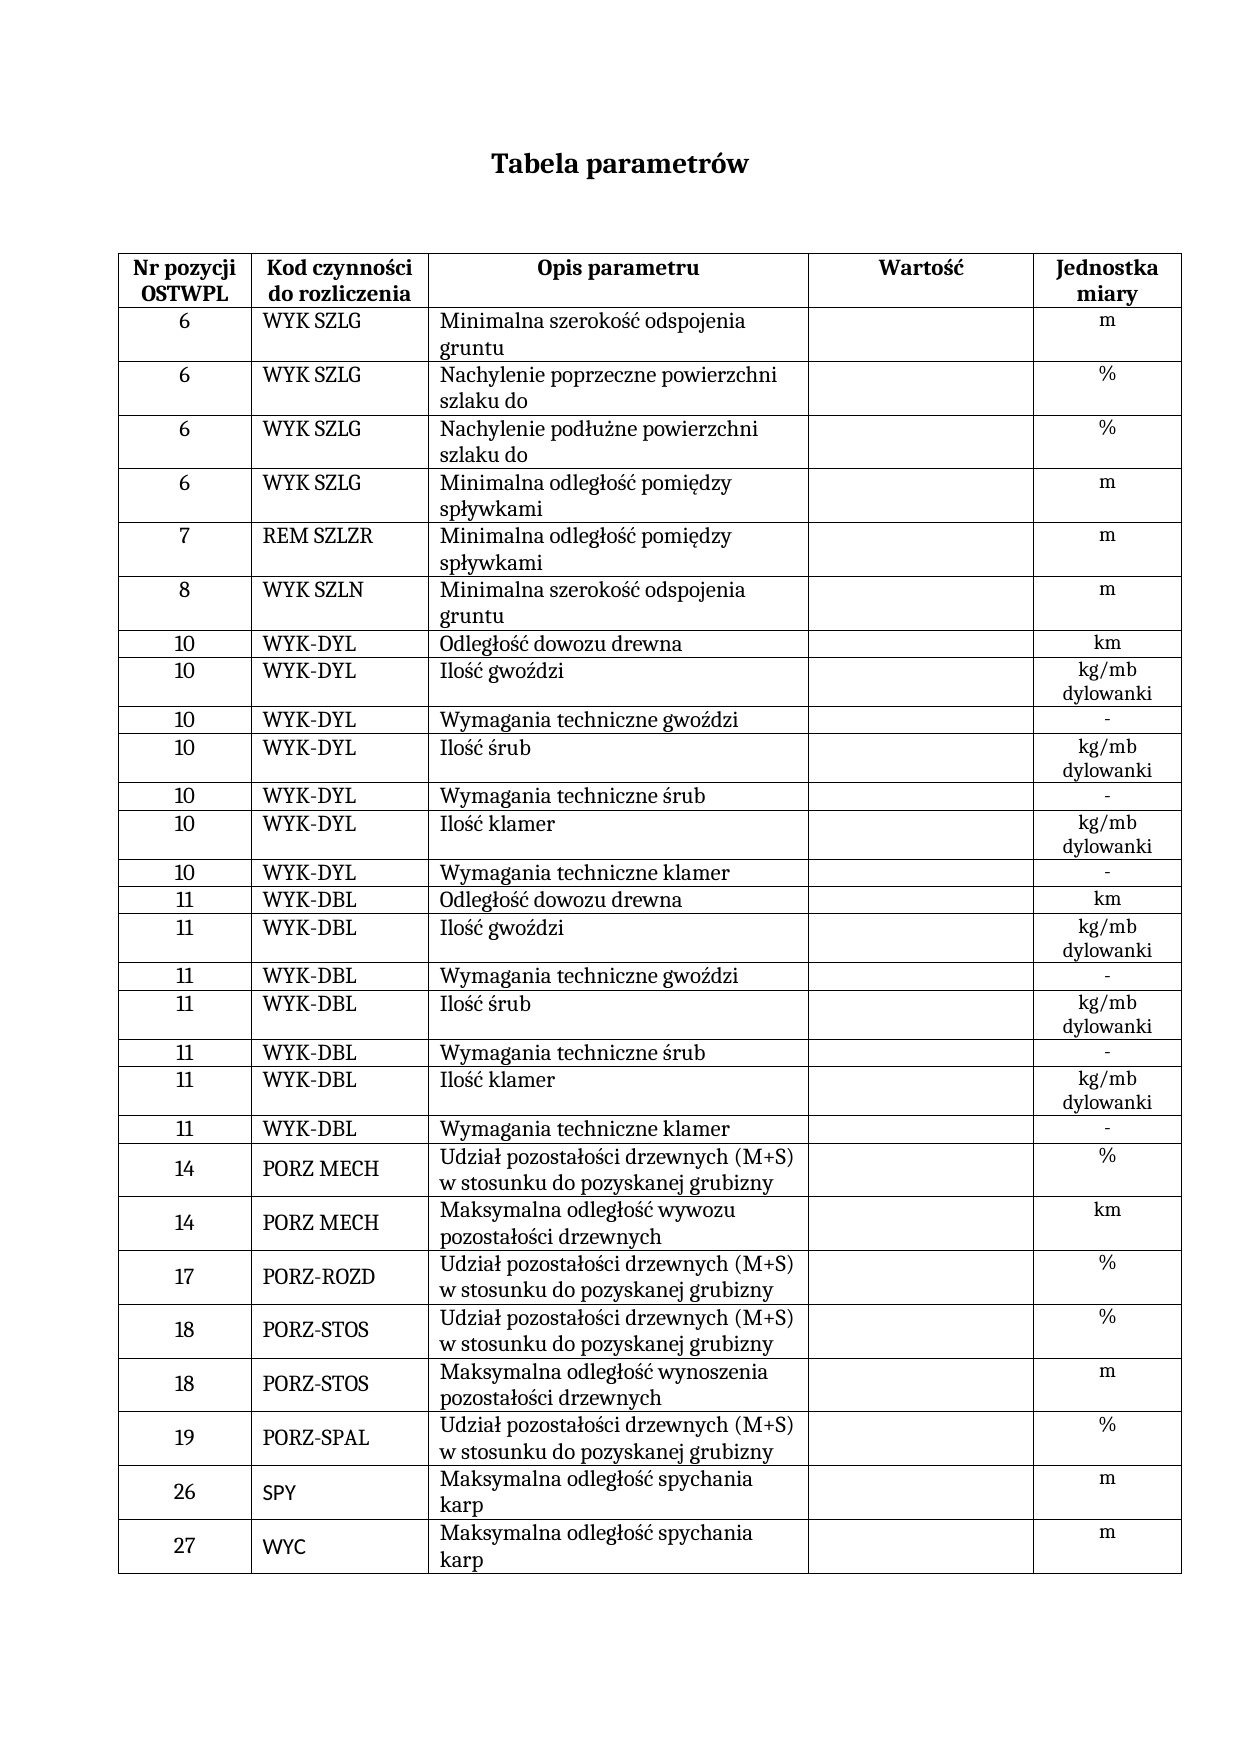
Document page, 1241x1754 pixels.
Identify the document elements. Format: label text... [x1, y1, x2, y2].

table_cell - [1034, 1116, 1181, 1142]
text Tabela parametrów [148, 148, 1093, 181]
table_cell Udział pozostałości drzewnych (M+S) w stosunku do pozyskanej grubizny [429, 1144, 808, 1196]
table_cell 18 [119, 1359, 251, 1411]
table_cell [809, 1197, 1033, 1250]
table_cell PORZ-SPAL [252, 1412, 428, 1465]
table_cell 17 [119, 1251, 251, 1304]
table_cell [809, 707, 1033, 733]
table_cell - [1034, 1040, 1181, 1066]
table_header Opis parametru [429, 254, 808, 307]
table_cell Wymagania techniczne klamer [429, 860, 808, 886]
table_cell [809, 991, 1033, 1039]
table_cell WYK-DBL [252, 887, 428, 913]
table_cell 10 [119, 860, 251, 886]
table_cell kg/mb dylowanki [1034, 914, 1181, 962]
table_cell Ilość klamer [429, 811, 808, 858]
table_cell 27 [119, 1520, 251, 1573]
table_cell [809, 783, 1033, 809]
table_cell m [1034, 1520, 1181, 1573]
table_cell - [1034, 963, 1181, 990]
table_cell Udział pozostałości drzewnych (M+S) w stosunku do pozyskanej grubizny [429, 1412, 808, 1465]
table_cell [809, 1359, 1033, 1411]
table_header Wartość [809, 254, 1033, 307]
table_cell Ilość śrub [429, 734, 808, 782]
table_cell WYK-DYL [252, 783, 428, 809]
table_cell [809, 362, 1033, 414]
table_cell kg/mb dylowanki [1034, 811, 1181, 858]
table_cell [809, 963, 1033, 990]
table_cell WYK-DBL [252, 963, 428, 990]
table_cell Minimalna odległość pomiędzy spływkami [429, 469, 808, 522]
table_cell WYK-DBL [252, 1116, 428, 1142]
table_cell % [1034, 362, 1181, 414]
table_cell WYK-DYL [252, 631, 428, 657]
table_cell 11 [119, 963, 251, 990]
table_cell WYK SZLG [252, 308, 428, 361]
table_cell 6 [119, 416, 251, 468]
table_cell km [1034, 887, 1181, 913]
table_cell 10 [119, 811, 251, 858]
table_cell 11 [119, 991, 251, 1039]
table_cell Minimalna szerokość odspojenia gruntu [429, 577, 808, 629]
table_cell % [1034, 416, 1181, 468]
table_cell 19 [119, 1412, 251, 1465]
table_cell m [1034, 469, 1181, 522]
table_cell WYK-DBL [252, 1067, 428, 1115]
table_cell kg/mb dylowanki [1034, 658, 1181, 706]
table_cell Minimalna szerokość odspojenia gruntu [429, 308, 808, 361]
table_cell [809, 1144, 1033, 1196]
table_header Jednostka miary [1034, 254, 1181, 307]
table_cell 6 [119, 469, 251, 522]
table_cell 11 [119, 914, 251, 962]
table_cell WYK SZLG [252, 469, 428, 522]
table_cell % [1034, 1251, 1181, 1304]
table_cell Ilość gwoździ [429, 658, 808, 706]
table_cell WYK-DYL [252, 860, 428, 886]
table_cell [809, 1466, 1033, 1519]
table_cell 7 [119, 523, 251, 576]
table_cell [809, 631, 1033, 657]
table_cell Udział pozostałości drzewnych (M+S) w stosunku do pozyskanej grubizny [429, 1305, 808, 1357]
table_cell kg/mb dylowanki [1034, 1067, 1181, 1115]
table_cell % [1034, 1412, 1181, 1465]
table_header Nr pozycji OSTWPL [119, 254, 251, 307]
table_cell PORZ MECH [252, 1197, 428, 1250]
table_cell % [1034, 1144, 1181, 1196]
table_cell 11 [119, 1040, 251, 1066]
table_cell 10 [119, 734, 251, 782]
table_cell Maksymalna odległość wynoszenia pozostałości drzewnych [429, 1359, 808, 1411]
table_cell - [1034, 783, 1181, 809]
table_cell PORZ-STOS [252, 1359, 428, 1411]
table_cell 14 [119, 1197, 251, 1250]
table_cell [809, 860, 1033, 886]
table_cell Odległość dowozu drewna [429, 887, 808, 913]
table_cell 6 [119, 308, 251, 361]
table_cell WYK-DBL [252, 1040, 428, 1066]
table_cell WYK-DYL [252, 707, 428, 733]
table_cell 26 [119, 1466, 251, 1519]
table_cell Wymagania techniczne gwoździ [429, 963, 808, 990]
table_cell PORZ-STOS [252, 1305, 428, 1357]
table_cell Wymagania techniczne śrub [429, 1040, 808, 1066]
table_cell 6 [119, 362, 251, 414]
table_cell 14 [119, 1144, 251, 1196]
table_cell Maksymalna odległość wywozu pozostałości drzewnych [429, 1197, 808, 1250]
table_cell WYK-DBL [252, 914, 428, 962]
table_cell REM SZLZR [252, 523, 428, 576]
table_cell [809, 523, 1033, 576]
table_cell PORZ-ROZD [252, 1251, 428, 1304]
table_cell [809, 811, 1033, 858]
table_cell [809, 1251, 1033, 1304]
table_cell Wymagania techniczne klamer [429, 1116, 808, 1142]
table_cell 8 [119, 577, 251, 629]
table_cell [809, 1412, 1033, 1465]
table_cell [809, 1067, 1033, 1115]
table_cell Odległość dowozu drewna [429, 631, 808, 657]
table_cell 10 [119, 631, 251, 657]
table_cell WYK-DYL [252, 811, 428, 858]
table_cell WYK-DYL [252, 734, 428, 782]
table_cell [809, 416, 1033, 468]
table_cell SPY [252, 1466, 428, 1519]
table_cell WYC [252, 1520, 428, 1573]
table_cell m [1034, 1466, 1181, 1519]
table_cell WYK-DYL [252, 658, 428, 706]
table_cell WYK-DBL [252, 991, 428, 1039]
table_cell [809, 658, 1033, 706]
table_cell 10 [119, 707, 251, 733]
table_cell Ilość śrub [429, 991, 808, 1039]
table_cell Maksymalna odległość spychania karp [429, 1520, 808, 1573]
table_cell m [1034, 523, 1181, 576]
table_cell 11 [119, 1067, 251, 1115]
table_cell [809, 1305, 1033, 1357]
table_cell 18 [119, 1305, 251, 1357]
table_cell Ilość gwoździ [429, 914, 808, 962]
table_cell Nachylenie podłużne powierzchni szlaku do [429, 416, 808, 468]
table_cell Maksymalna odległość spychania karp [429, 1466, 808, 1519]
table_cell [809, 1040, 1033, 1066]
table_cell - [1034, 860, 1181, 886]
table_cell km [1034, 631, 1181, 657]
table_cell kg/mb dylowanki [1034, 991, 1181, 1039]
table_header Kod czynności do rozliczenia [252, 254, 428, 307]
table_cell m [1034, 577, 1181, 629]
table_cell Nachylenie poprzeczne powierzchni szlaku do [429, 362, 808, 414]
table_cell 11 [119, 1116, 251, 1142]
table_cell [809, 914, 1033, 962]
table_cell Wymagania techniczne śrub [429, 783, 808, 809]
table_cell [809, 469, 1033, 522]
table_cell WYK SZLG [252, 362, 428, 414]
table_cell 11 [119, 887, 251, 913]
table_cell [809, 887, 1033, 913]
table_cell m [1034, 308, 1181, 361]
table_cell - [1034, 707, 1181, 733]
table_cell Minimalna odległość pomiędzy spływkami [429, 523, 808, 576]
table_cell kg/mb dylowanki [1034, 734, 1181, 782]
table_cell [809, 1520, 1033, 1573]
table_cell WYK SZLG [252, 416, 428, 468]
table_cell 10 [119, 658, 251, 706]
table_cell m [1034, 1359, 1181, 1411]
table_cell Ilość klamer [429, 1067, 808, 1115]
table_cell PORZ MECH [252, 1144, 428, 1196]
table_cell % [1034, 1305, 1181, 1357]
table_cell [809, 308, 1033, 361]
table_cell WYK SZLN [252, 577, 428, 629]
table_cell 10 [119, 783, 251, 809]
table_cell Wymagania techniczne gwoździ [429, 707, 808, 733]
table_cell [809, 577, 1033, 629]
table_cell Udział pozostałości drzewnych (M+S) w stosunku do pozyskanej grubizny [429, 1251, 808, 1304]
table_cell [809, 734, 1033, 782]
table_cell [809, 1116, 1033, 1142]
table_cell km [1034, 1197, 1181, 1250]
